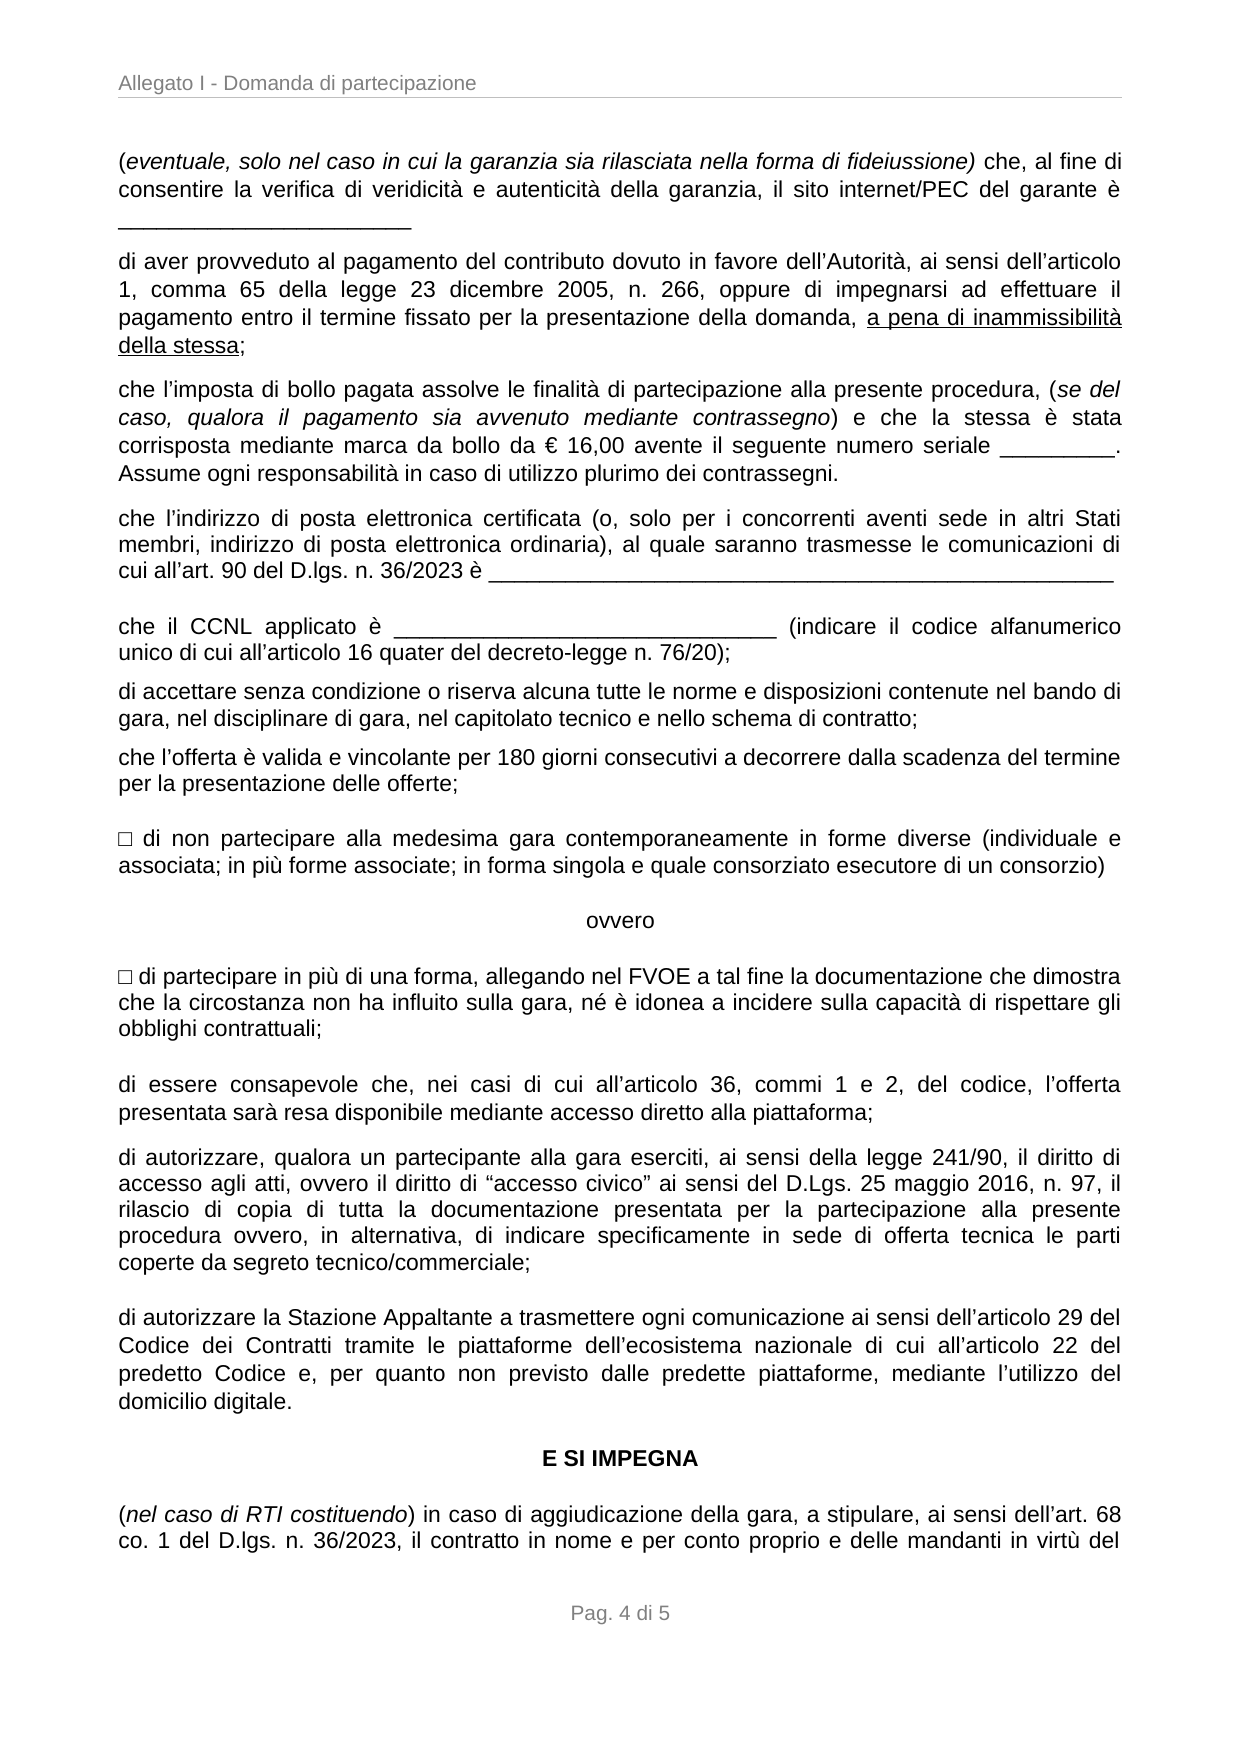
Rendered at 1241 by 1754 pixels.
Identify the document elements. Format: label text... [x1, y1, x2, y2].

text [118, 1501, 1122, 1553]
text di accettare senza condizione o riserva alcuna tutte le norme e disposizioni contenute nel bando di gara, nel disciplinare di gara, nel capitolato tecnico e nello schema di contratto; [118, 678, 1122, 731]
text (eventuale, solo nel caso in cui la garanzia sia rilasciata nella forma di fideiussione) che, al fine di consentire la verifica di veridicità e autenticità della garanzia, il sito internet/PEC del garante è _______________________ [118, 148, 1122, 230]
text che l’offerta è valida e vincolante per 180 giorni consecutivi a decorrere dalla scadenza del termine per la presentazione delle offerte; [118, 743, 1122, 796]
text ovvero [118, 907, 1122, 933]
text di aver provveduto al pagamento del contributo dovuto in favore dell’Autorità, ai sensi dell’articolo 1, comma 65 della legge 23 dicembre 2005, n. 266, oppure di impegnarsi ad effettuare il pagamento entro il termine fissato per la presentazione della domanda, a pena di inammissibilità della stessa; [118, 248, 1122, 358]
text che il CCNL applicato è ______________________________ (indicare il codice alfanumerico unico di cui all’articolo 16 quater del decreto-legge n. 76/20); [118, 613, 1122, 666]
text di essere consapevole che, nei casi di cui all’articolo 36, commi 1 e 2, del codice, l’offerta presentata sarà resa disponibile mediante accesso diretto alla piattaforma; [118, 1071, 1122, 1125]
text □ di partecipare in più di una forma, allegando nel FVOE a tal fine la documentazione che dimostra che la circostanza non ha influito sulla gara, né è idonea a incidere sulla capacità di rispettare gli obblighi contrattuali; [118, 963, 1122, 1042]
text di autorizzare, qualora un partecipante alla gara eserciti, ai sensi della legge 241/90, il diritto di accesso agli atti, ovvero il diritto di “accesso civico” ai sensi del D.Lgs. 25 maggio 2016, n. 97, il rilascio di copia di tutta la documentazione presentata per la partecipazione alla presente procedura ovvero, in alternativa, di indicare specificamente in sede di offerta tecnica le parti coperte da segreto tecnico/commerciale; [118, 1143, 1122, 1275]
text di autorizzare la Stazione Appaltante a trasmettere ogni comunicazione ai sensi dell’articolo 29 del Codice dei Contratti tramite le piattaforme dell’ecosistema nazionale di cui all’articolo 22 del predetto Codice e, per quanto non previsto dalle predette piattaforme, mediante l’utilizzo del domicilio digitale. [118, 1304, 1122, 1414]
text che l’imposta di bollo pagata assolve le finalità di partecipazione alla presente procedura, (se del caso, qualora il pagamento sia avvenuto mediante contrassegno) e che la stessa è stata corrisposta mediante marca da bollo da € 16,00 avente il seguente numero seriale _________. Assume ogni responsabilità in caso di utilizzo plurimo dei contrassegni. [118, 376, 1122, 487]
text □ di non partecipare alla medesima gara contemporaneamente in forme diverse (individuale e associata; in più forme associate; in forma singola e quale consorziato esecutore di un consorzio) [118, 825, 1122, 878]
text E SI IMPEGNA [118, 1445, 1122, 1472]
text che l’indirizzo di posta elettronica certificata (o, solo per i concorrenti aventi sede in altri Stati membri, indirizzo di posta elettronica ordinaria), al quale saranno trasmesse le comunicazioni di cui all’art. 90 del D.lgs. n. 36/2023 è _________________________________________________ [118, 505, 1122, 584]
